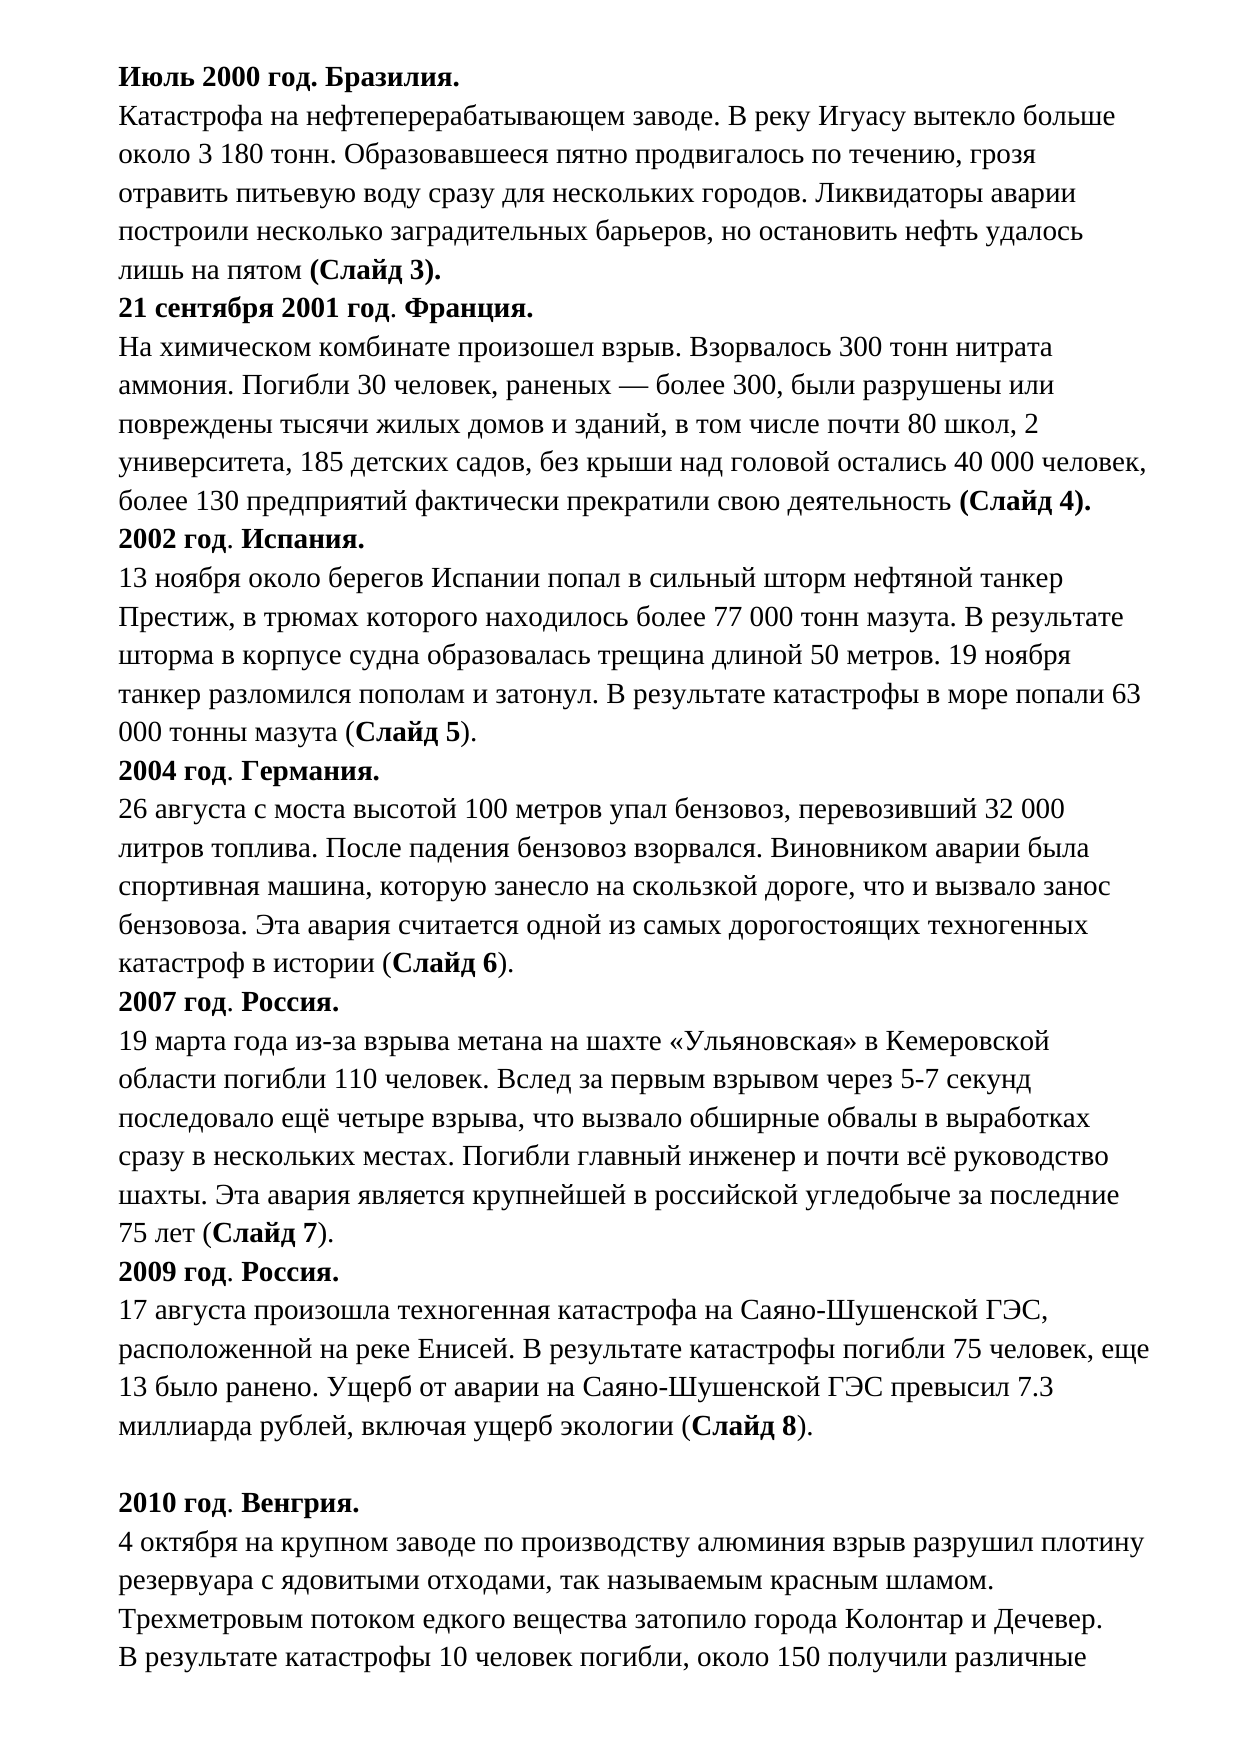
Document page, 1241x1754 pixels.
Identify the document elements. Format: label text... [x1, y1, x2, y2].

text Июль 2000 год. Бразилия. Катастрофа на нефтеперерабатывающем заводе. В реку Игуасу вытекло больше около 3 180 тонн. Образовавшееся пятно продвигалось по течению, грозя отравить питьевую воду сразу для нескольких городов. Ликвидаторы аварии построили несколько заградительных барьеров, но остановить нефть удалось лишь на пятом (Слайд 3). 21 сентября 2001 год. Франция. На химическом комбинате произошел взрыв. Взорвалось 300 тонн нитрата аммония. Погибли 30 человек, раненых — более 300, были разрушены или повреждены тысячи жилых домов и зданий, в том числе почти 80 школ, 2 университета, 185 детских садов, без крыши над головой остались 40 000 человек, более 130 предприятий фактически прекратили свою деятельность (Слайд 4). [118, 59, 1152, 517]
text 2002 год. Испания. 13 ноября около берегов Испании попал в сильный шторм нефтяной танкер Престиж, в трюмах которого находилось более 77 000 тонн мазута. В результате шторма в корпусе судна образовалась трещина длиной 50 метров. 19 ноября танкер разломился пополам и затонул. В результате катастрофы в море попали 63 000 тонны мазута (Слайд 5). [118, 522, 1152, 748]
text 2007 год. Россия. 19 марта года из-за взрыва метана на шахте «Ульяновская» в Кемеровской области погибли 110 человек. Вслед за первым взрывом через 5-7 секунд последовало ещё четыре взрыва, что вызвало обширные обвалы в выработках сразу в нескольких местах. Погибли главный инженер и почти всё руководство шахты. Эта авария является крупнейшей в российской угледобыче за последние 75 лет (Слайд 7). [118, 984, 1152, 1249]
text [118, 1485, 1152, 1673]
text 2004 год. Германия. 26 августа с моста высотой 100 метров упал бензовоз, перевозивший 32 000 литров топлива. После падения бензовоз взорвался. Виновником аварии была спортивная машина, которую занесло на скользкой дороге, что и вызвало занос бензовоза. Эта авария считается одной из самых дорогостоящих техногенных катастроф в истории (Слайд 6). [118, 753, 1152, 979]
text 2009 год. Россия. 17 августа произошла техногенная катастрофа на Саяно-Шушенской ГЭС, расположенной на реке Енисей. В результате катастрофы погибли 75 человек, еще 13 было ранено. Ущерб от аварии на Саяно-Шушенской ГЭС превысил 7.3 миллиарда рублей, включая ущерб экологии (Слайд 8). [118, 1254, 1152, 1442]
